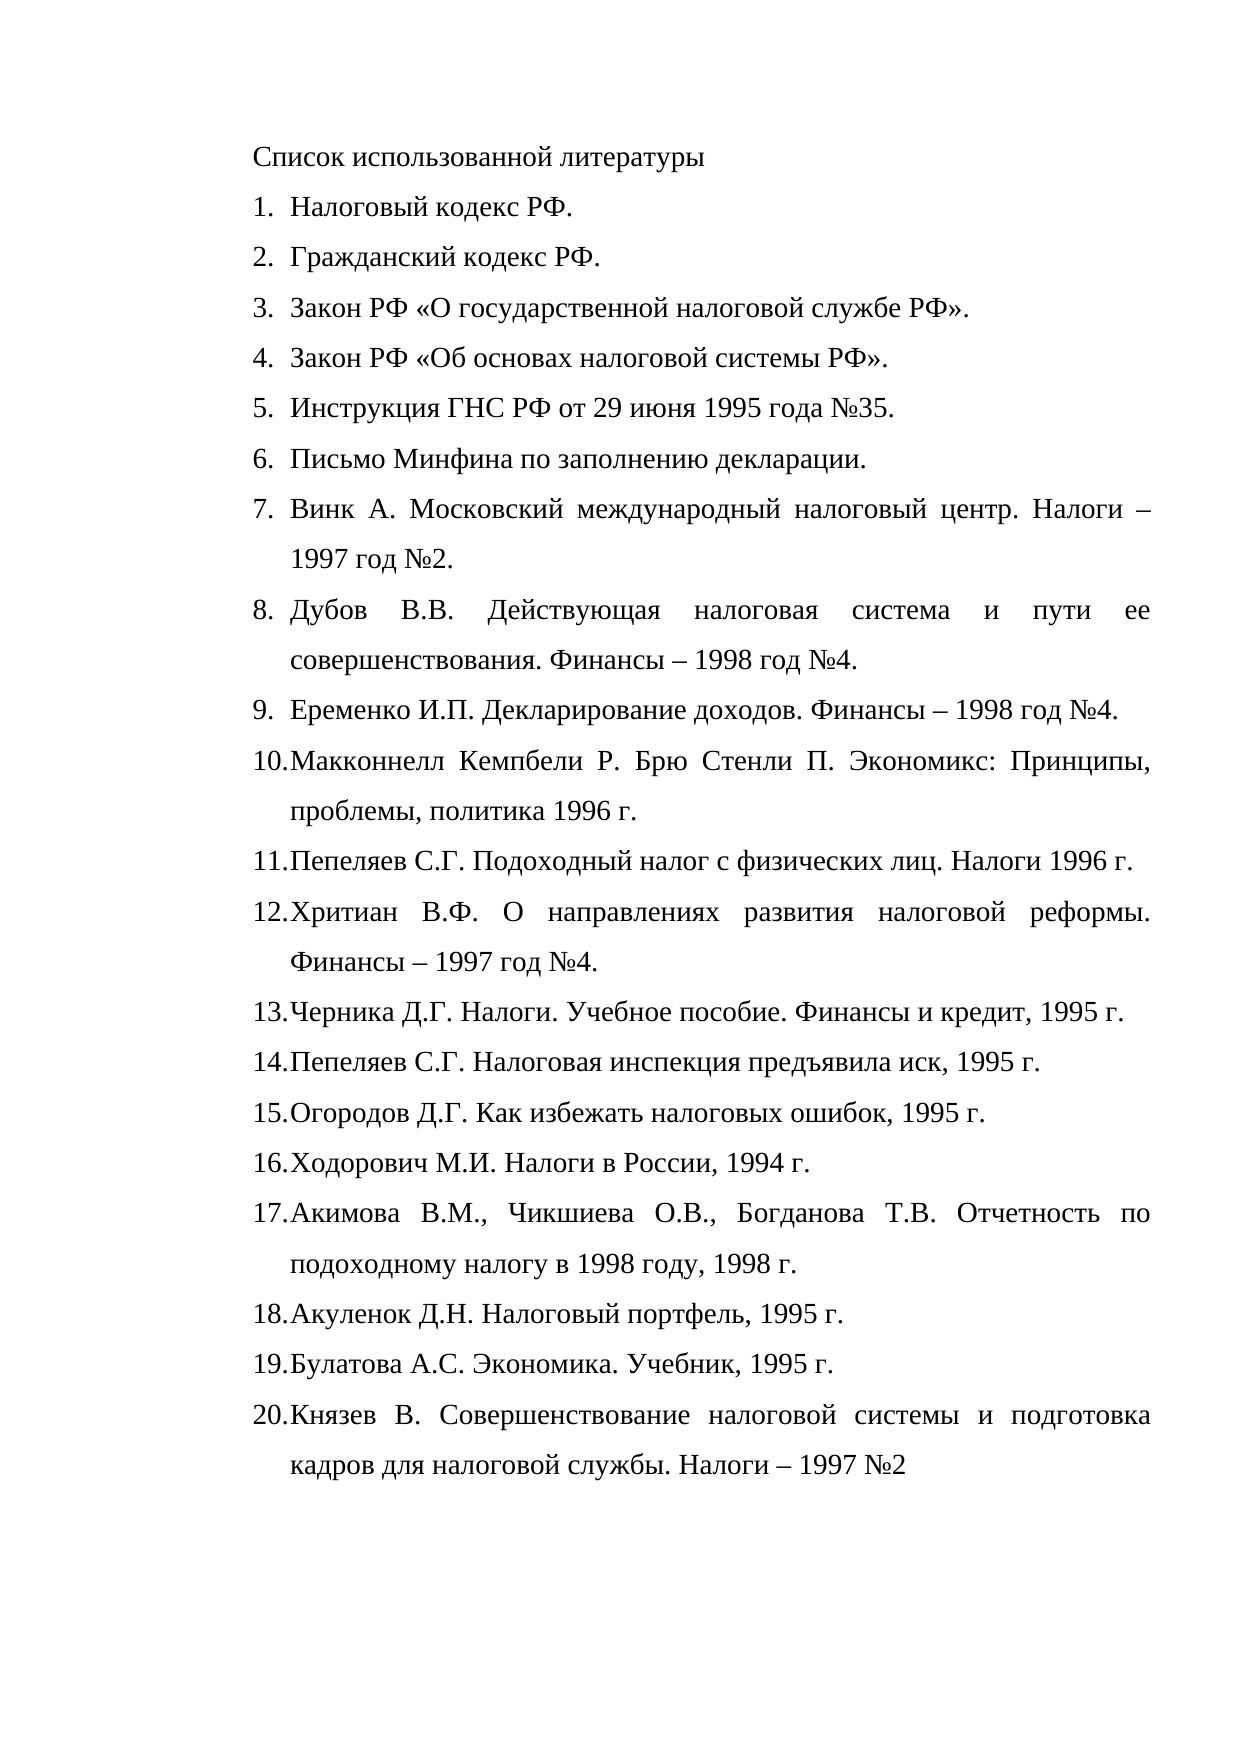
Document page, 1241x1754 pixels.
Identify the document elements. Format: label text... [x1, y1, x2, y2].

list Налоговый кодекс РФ. [252, 189, 1152, 223]
list Булатова А.С. Экономика. Учебник, 1995 г. [252, 1346, 1152, 1380]
list Письмо Минфина по заполнению декларации. [252, 441, 1152, 474]
list Хритиан В.Ф. О направлениях развития налоговой реформы. Финансы – 1997 год №4. [252, 894, 1152, 977]
text Список использованной литературы [177, 139, 1152, 172]
list Макконнелл Кемпбели Р. Брю Стенли П. Экономикс: Принципы, проблемы, политика 1996 г. [252, 743, 1152, 827]
list Пепеляев С.Г. Подоходный налог с физических лиц. Налоги 1996 г. [252, 843, 1152, 877]
list Акуленок Д.Н. Налоговый портфель, 1995 г. [252, 1296, 1152, 1330]
list Винк А. Московский международный налоговый центр. Налоги – 1997 год №2. [252, 491, 1152, 575]
list Инструкция ГНС РФ от 29 июня 1995 года №35. [252, 391, 1152, 424]
list Закон РФ «О государственной налоговой службе РФ». [252, 290, 1152, 323]
list Пепеляев С.Г. Налоговая инспекция предъявила иск, 1995 г. [252, 1044, 1152, 1078]
list Черника Д.Г. Налоги. Учебное пособие. Финансы и кредит, 1995 г. [252, 994, 1152, 1028]
list Гражданский кодекс РФ. [252, 239, 1152, 273]
list Ходорович М.И. Налоги в России, 1994 г. [252, 1145, 1152, 1179]
list Дубов В.В. Действующая налоговая система и пути ее совершенствования. Финансы – 1998 год №4. [252, 592, 1152, 676]
list Князев В. Совершенствование налоговой системы и подготовка кадров для налоговой службы. Налоги – 1997 №2 [252, 1397, 1152, 1481]
list Еременко И.П. Декларирование доходов. Финансы – 1998 год №4. [252, 692, 1152, 726]
list Акимова В.М., Чикшиева О.В., Богданова Т.В. Отчетность по подоходному налогу в 1998 году, 1998 г. [252, 1196, 1152, 1279]
list Огородов Д.Г. Как избежать налоговых ошибок, 1995 г. [252, 1095, 1152, 1128]
list Закон РФ «Об основах налоговой системы РФ». [252, 340, 1152, 374]
